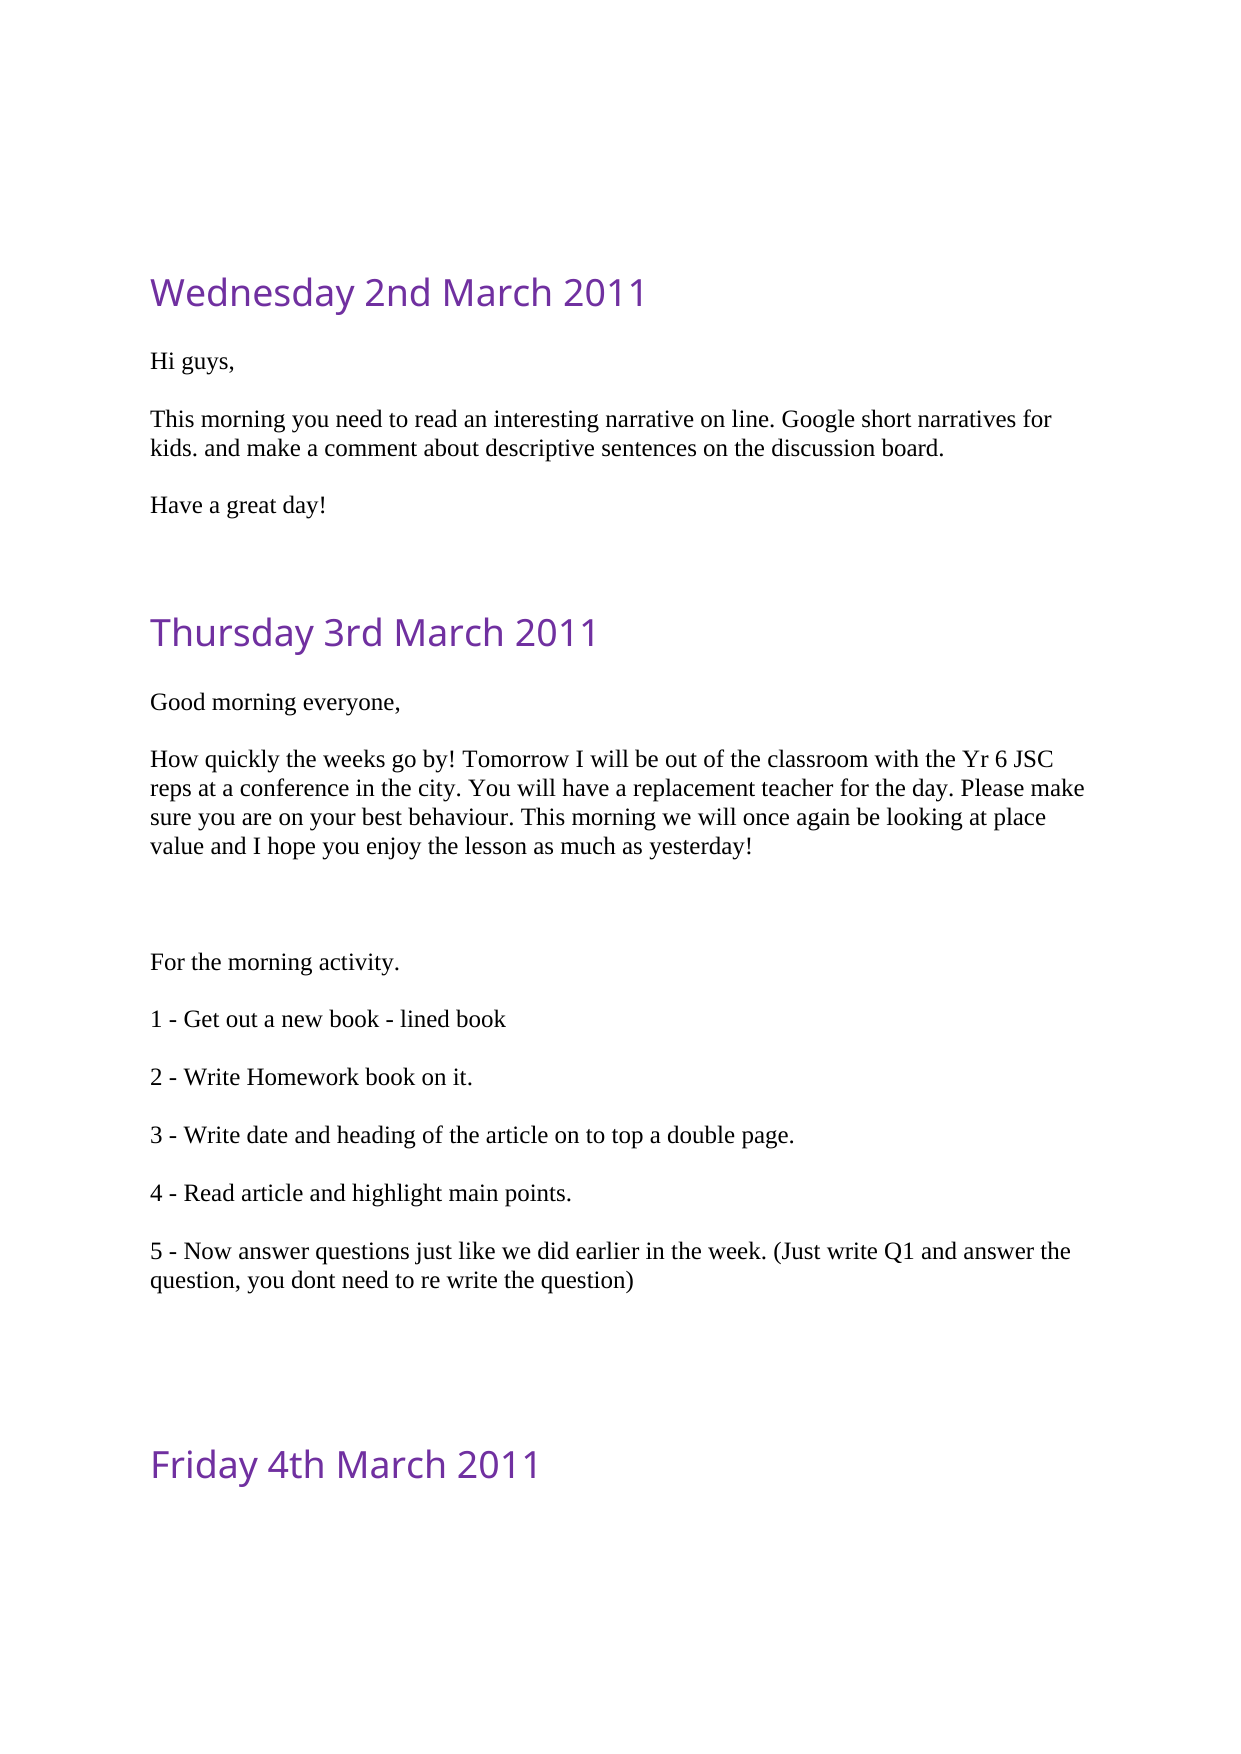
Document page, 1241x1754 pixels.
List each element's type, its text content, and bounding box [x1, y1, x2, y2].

text How quickly the weeks go by! Tomorrow I will be out of the classroom with the Yr 6 JSC reps at a conference in the city. You will have a replacement teacher for the day. Please make sure you are on your best behaviour. This morning we will once again be looking at place value and I hope you enjoy the lesson as much as yesterday! [150, 744, 1090, 859]
text Friday 4th March 2011 [150, 1439, 1090, 1490]
text 1 - Get out a new book - lined book [150, 1004, 1090, 1033]
text For the morning activity. [150, 947, 1090, 975]
text 3 - Write date and heading of the article on to top a double page. [150, 1120, 1090, 1149]
text Wednesday 2nd March 2011 [150, 266, 1090, 317]
text 4 - Read article and highlight main points. [150, 1178, 1090, 1207]
text 5 - Now answer questions just like we did earlier in the week. (Just write Q1 and answer the question, you dont need to re write the question) [150, 1236, 1090, 1294]
text Have a great day! [150, 491, 1090, 519]
text Good morning everyone, [150, 687, 1090, 715]
text This morning you need to read an interesting narrative on line. Google short narratives for kids. and make a comment about descriptive sentences on the discussion board. [150, 404, 1090, 461]
text Hi guys, [150, 346, 1090, 375]
text Thursday 3rd March 2011 [150, 606, 1090, 657]
text 2 - Write Homework book on it. [150, 1062, 1090, 1091]
